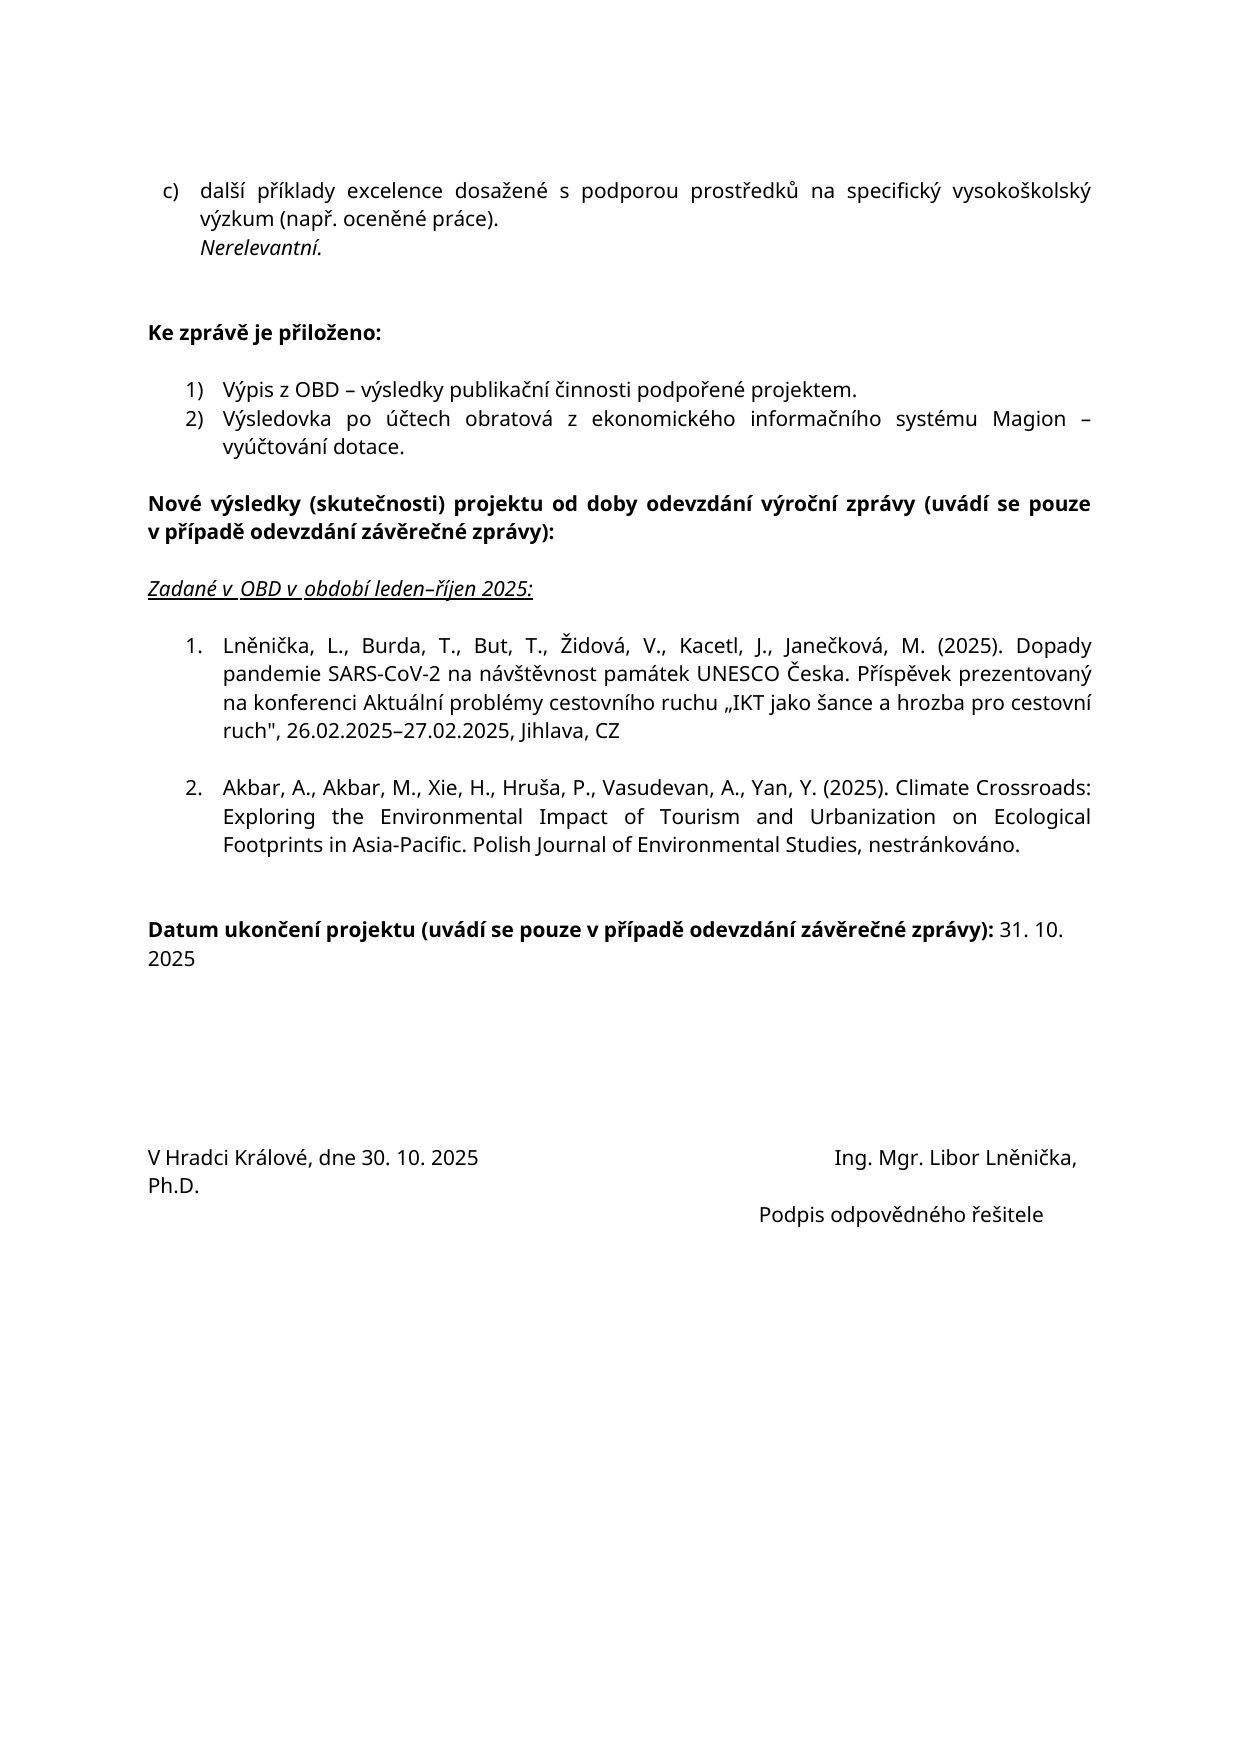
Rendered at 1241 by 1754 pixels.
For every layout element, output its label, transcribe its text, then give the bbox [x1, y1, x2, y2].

text Datum ukončení projektu (uvádí se pouze v případě odevzdání závěrečné zprávy): 31. 10. 2025 [148, 916, 1092, 972]
text Nové výsledky (skutečnosti) projektu od doby odevzdání výroční zprávy (uvádí se pouze v případě odevzdání závěrečné zprávy): [148, 489, 1092, 546]
text V Hradci Králové, dne 30. 10. 2025 Ing. Mgr. Libor Lněnička, Ph.D. [148, 1143, 1092, 1200]
list další příklady excelence dosažené s podporou prostředků na specifický vysokoškolský výzkum (např. oceněné práce). [162, 176, 1092, 233]
text Ke zprávě je přiloženo: [148, 318, 1092, 347]
list Výpis z OBD – výsledky publikační činnosti podpořené projektem. [185, 375, 1092, 404]
text Nerelevantní. [200, 233, 1092, 261]
list Výsledovka po účtech obratová z ekonomického informačního systému Magion – vyúčtování dotace. [185, 404, 1092, 461]
list Lněnička, L., Burda, T., But, T., Židová, V., Kacetl, J., Janečková, M. (2025). Dopady pandemie SARS-CoV-2 na návštěvnost památek UNESCO Česka. Příspěvek prezentovaný na konferenci Aktuální problémy cestovního ruchu „IKT jako šance a hrozba pro cestovní ruch", 26.02.2025–27.02.2025, Jihlava, CZ [185, 631, 1092, 745]
text Podpis odpovědného řešitele [673, 1200, 1092, 1228]
list Akbar, A., Akbar, M., Xie, H., Hruša, P., Vasudevan, A., Yan, Y. (2025). Climate Crossroads: Exploring the Environmental Impact of Tourism and Urbanization on Ecological Footprints in Asia-Pacific. Polish Journal of Environmental Studies, nestránkováno. [185, 773, 1092, 859]
text Zadané v OBD v období leden–říjen 2025: [148, 574, 1092, 603]
